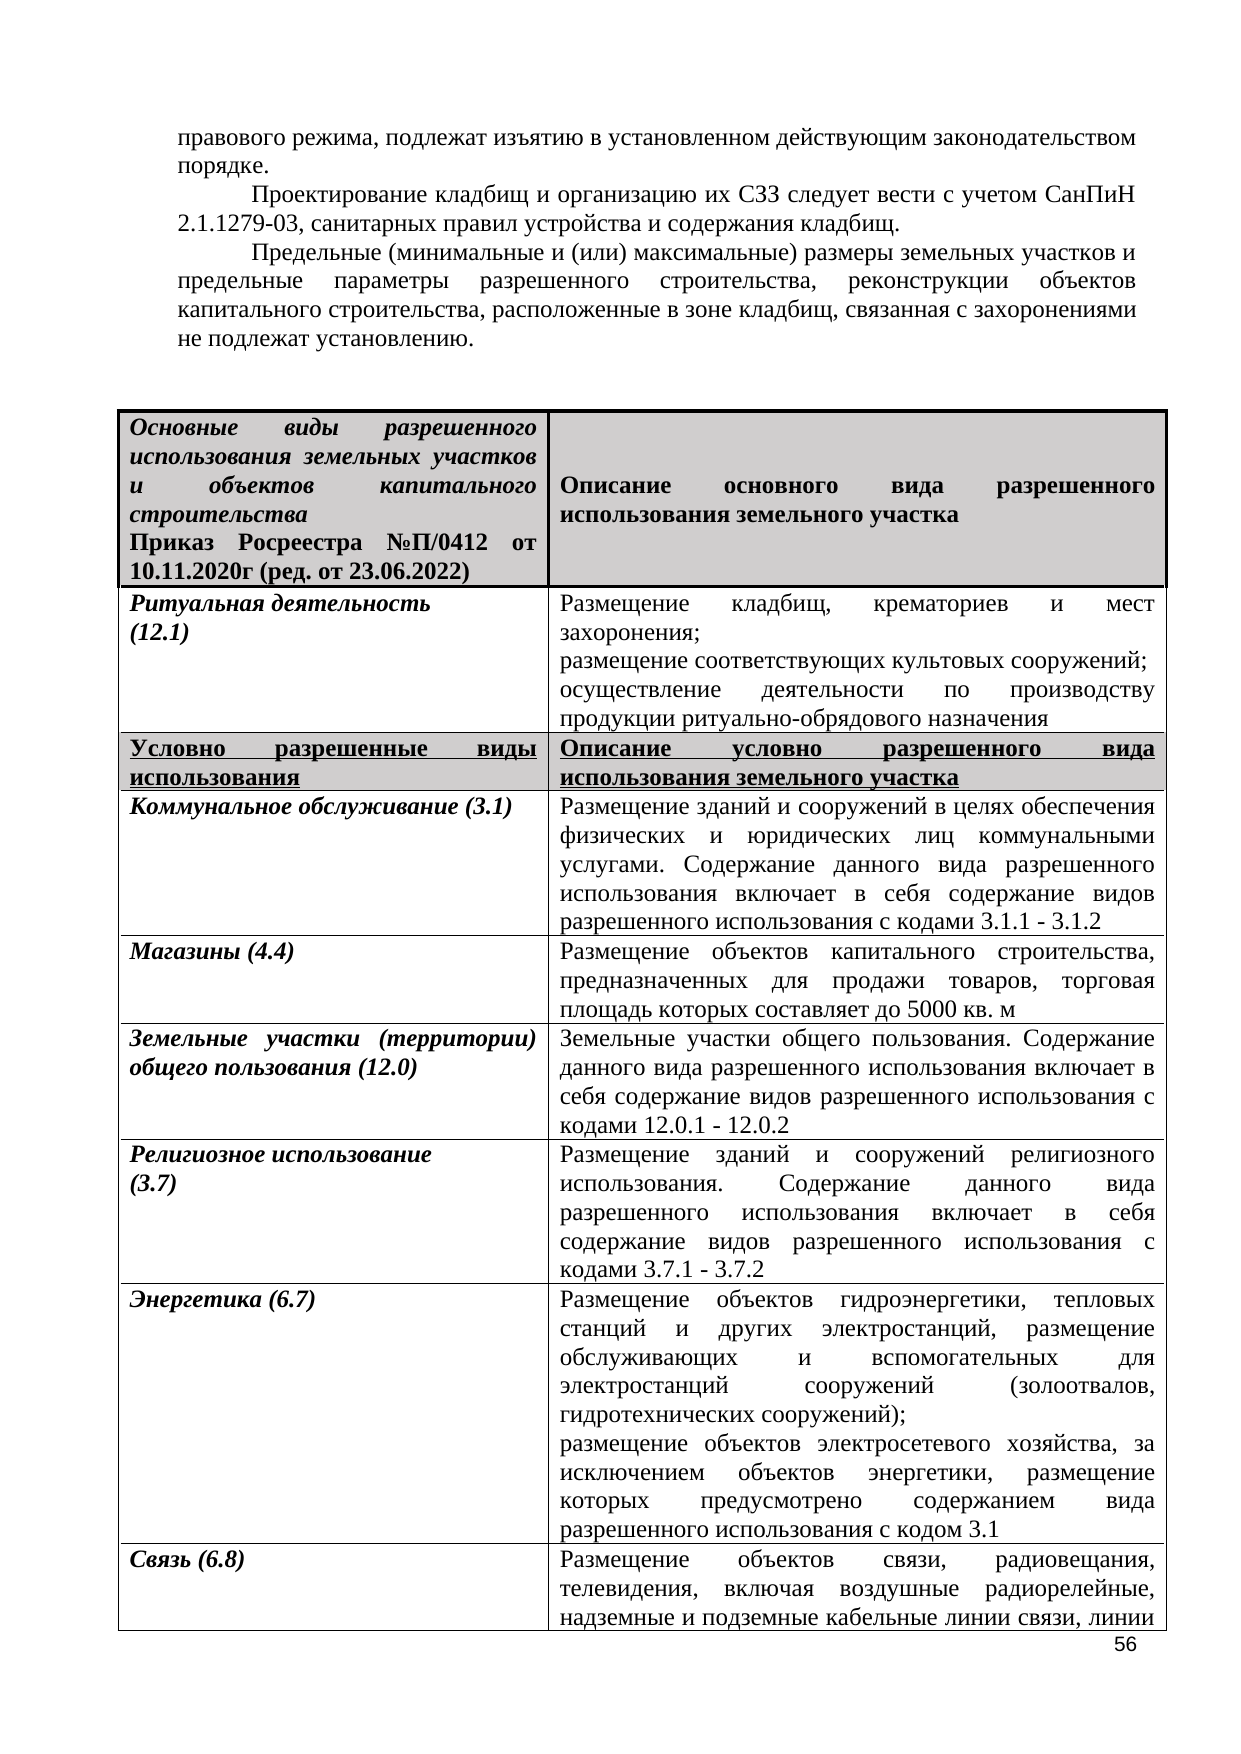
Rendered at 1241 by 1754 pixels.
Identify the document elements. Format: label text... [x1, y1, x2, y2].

table_cell Земельные участки общего пользования. Содержание данного вида разрешенного использования включает в себя содержание видов разрешенного использования с кодами 12.0.1 - 12.0.2 [549, 1023, 1166, 1138]
table_cell Магазины (4.4) [119, 935, 548, 1022]
table_cell Земельные участки (территории) общего пользования (12.0) [119, 1023, 548, 1138]
table_cell Коммунальное обслуживание (3.1) [119, 790, 548, 935]
table_cell Ритуальная деятельность (12.1) [119, 586, 548, 732]
text Проектирование кладбищ и организацию их СЗЗ следует вести с учетом СанПиН 2.1.1279-03, санитарных правил устройства и содержания кладбищ. [177, 179, 1137, 237]
table_cell Размещение объектов капитального строительства, предназначенных для продажи товаров, торговая площадь которых составляет до 5000 кв. м [549, 935, 1166, 1022]
table_cell Размещение зданий и сооружений в целях обеспечения физических и юридических лиц коммунальными услугами. Содержание данного вида разрешенного использования включает в себя содержание видов разрешенного использования с кодами 3.1.1 - 3.1.2 [549, 790, 1166, 935]
table_header Основные виды разрешенного использования земельных участков и объектов капитального строительства Приказ Росреестра №П/0412 от 10.11.2020г (ред. от 23.06.2022) [120, 413, 547, 585]
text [177, 122, 1137, 179]
table_cell Энергетика (6.7) [119, 1283, 548, 1543]
table_cell Размещение кладбищ, крематориев и мест захоронения; размещение соответствующих культовых сооружений; осуществление деятельности по производству продукции ритуально-обрядового назначения [549, 585, 1166, 732]
table_header Описание основного вида разрешенного использования земельного участка [550, 413, 1165, 585]
table_cell Размещение объектов гидроэнергетики, тепловых станций и других электростанций, размещение обслуживающих и вспомогательных для электростанций сооружений (золоотвалов, гидротехнических сооружений); размещение объектов электросетевого хозяйства, за исключением объектов энергетики, размещение которых предусмотрено содержанием вида разрешенного использования с кодом 3.1 [549, 1283, 1166, 1543]
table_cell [549, 1543, 1166, 1630]
table_cell Описание условно разрешенного вида использования земельного участка [549, 732, 1166, 790]
table_cell Религиозное использование (3.7) [119, 1139, 548, 1283]
table_cell Связь (6.8) [119, 1543, 548, 1630]
table_cell Размещение зданий и сооружений религиозного использования. Содержание данного вида разрешенного использования включает в себя содержание видов разрешенного использования с кодами 3.7.1 - 3.7.2 [549, 1139, 1166, 1283]
table_cell Условно разрешенные виды использования [119, 732, 548, 790]
text Предельные (минимальные и (или) максимальные) размеры земельных участков и предельные параметры разрешенного строительства, реконструкции объектов капитального строительства, расположенные в зоне кладбищ, связанная с захоронениями не подлежат установлению. [177, 237, 1137, 352]
